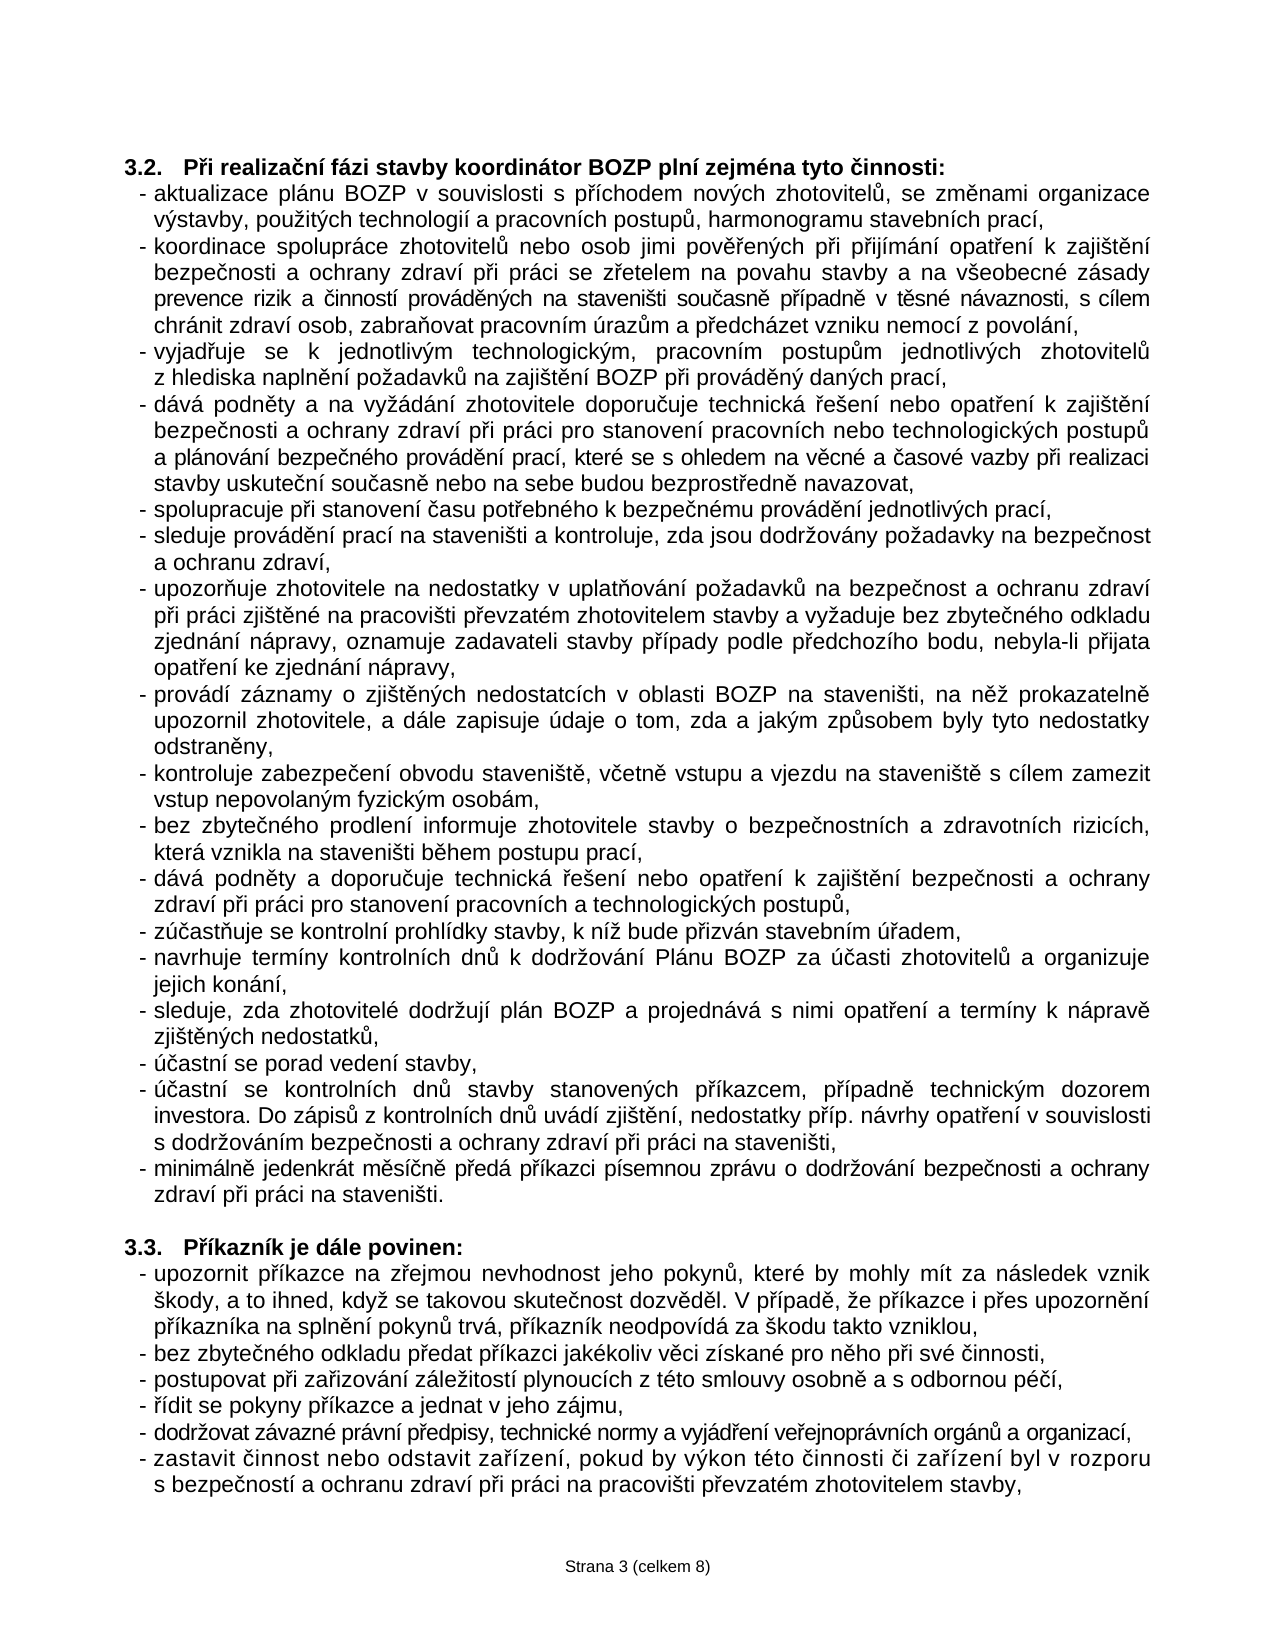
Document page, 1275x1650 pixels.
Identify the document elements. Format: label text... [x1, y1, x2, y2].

text - sleduje, zda zhotovitelé dodržují plán BOZP a projednává s nimi opatření a termíny k nápravě zjištěných nedostatků, [139, 997, 1151, 1049]
text - sleduje provádění prací na staveništi a kontroluje, zda jsou dodržovány požadavky na bezpečnost a ochranu zdraví, [139, 522, 1151, 575]
text - zastavit činnost nebo odstavit zařízení, pokud by výkon této činnosti či zařízení byl v rozporu s bezpečností a ochranu zdraví při práci na pracovišti převzatém zhotovitelem stavby, [139, 1445, 1151, 1498]
text - zúčastňuje se kontrolní prohlídky stavby, k níž bude přizván stavebním úřadem, [139, 918, 1151, 944]
text - vyjadřuje se k jednotlivým technologickým, pracovním postupům jednotlivých zhotovitelů z hlediska naplnění požadavků na zajištění BOZP při prováděný daných prací, [139, 338, 1151, 391]
text 3.3. Příkazník je dále povinen: [124, 1234, 1151, 1260]
text - bez zbytečného odkladu předat příkazci jakékoliv věci získané pro něho při své činnosti, [139, 1339, 1151, 1366]
text - dodržovat závazné právní předpisy, technické normy a vyjádření veřejnoprávních orgánů a organizací, [139, 1418, 1151, 1445]
text - bez zbytečného prodlení informuje zhotovitele stavby o bezpečnostních a zdravotních rizicích, která vznikla na staveništi během postupu prací, [139, 812, 1151, 865]
text - aktualizace plánu BOZP v souvislosti s příchodem nových zhotovitelů, se změnami organizace výstavby, použitých technologií a pracovních postupů, harmonogramu stavebních prací, [139, 180, 1151, 233]
text - postupovat při zařizování záležitostí plynoucích z této smlouvy osobně a s odbornou péčí, [139, 1366, 1151, 1392]
text - kontroluje zabezpečení obvodu staveniště, včetně vstupu a vjezdu na staveniště s cílem zamezit vstup nepovolaným fyzickým osobám, [139, 760, 1151, 812]
text - upozornit příkazce na zřejmou nevhodnost jeho pokynů, které by mohly mít za následek vznik škody, a to ihned, když se takovou skutečnost dozvěděl. V případě, že příkazce i přes upozornění příkazníka na splnění pokynů trvá, příkazník neodpovídá za škodu takto vzniklou, [139, 1260, 1151, 1339]
text - koordinace spolupráce zhotovitelů nebo osob jimi pověřených při přijímání opatření k zajištění bezpečnosti a ochrany zdraví při práci se zřetelem na povahu stavby a na všeobecné zásady prevence rizik a činností prováděných na staveništi současně případně v těsné návaznosti, s cílem chránit zdraví osob, zabraňovat pracovním úrazům a předcházet vzniku nemocí z povolání, [139, 233, 1151, 338]
text - upozorňuje zhotovitele na nedostatky v uplatňování požadavků na bezpečnost a ochranu zdraví při práci zjištěné na pracovišti převzatém zhotovitelem stavby a vyžaduje bez zbytečného odkladu zjednání nápravy, oznamuje zadavateli stavby případy podle předchozího bodu, nebyla-li přijata opatření ke zjednání nápravy, [139, 575, 1151, 681]
text - dává podněty a na vyžádání zhotovitele doporučuje technická řešení nebo opatření k zajištění bezpečnosti a ochrany zdraví při práci pro stanovení pracovních nebo technologických postupů a plánování bezpečného provádění prací, které se s ohledem na věcné a časové vazby při realizaci stavby uskuteční současně nebo na sebe budou bezprostředně navazovat, [139, 391, 1151, 496]
text - účastní se porad vedení stavby, [139, 1049, 1151, 1076]
text - řídit se pokyny příkazce a jednat v jeho zájmu, [139, 1392, 1151, 1418]
text - navrhuje termíny kontrolních dnů k dodržování Plánu BOZP za účasti zhotovitelů a organizuje jejich konání, [139, 944, 1151, 997]
text - dává podněty a doporučuje technická řešení nebo opatření k zajištění bezpečnosti a ochrany zdraví při práci pro stanovení pracovních a technologických postupů, [139, 865, 1151, 918]
text - spolupracuje při stanovení času potřebného k bezpečnému provádění jednotlivých prací, [139, 496, 1151, 522]
text - minimálně jedenkrát měsíčně předá příkazci písemnou zprávu o dodržování bezpečnosti a ochrany zdraví při práci na staveništi. [139, 1155, 1151, 1208]
text 3.2. Při realizační fázi stavby koordinátor BOZP plní zejména tyto činnosti: [124, 153, 1151, 180]
text - provádí záznamy o zjištěných nedostatcích v oblasti BOZP na staveništi, na něž prokazatelně upozornil zhotovitele, a dále zapisuje údaje o tom, zda a jakým způsobem byly tyto nedostatky odstraněny, [139, 681, 1151, 760]
text - účastní se kontrolních dnů stavby stanovených příkazcem, případně technickým dozorem investora. Do zápisů z kontrolních dnů uvádí zjištění, nedostatky příp. návrhy opatření v souvislosti s dodržováním bezpečnosti a ochrany zdraví při práci na staveništi, [139, 1076, 1151, 1155]
